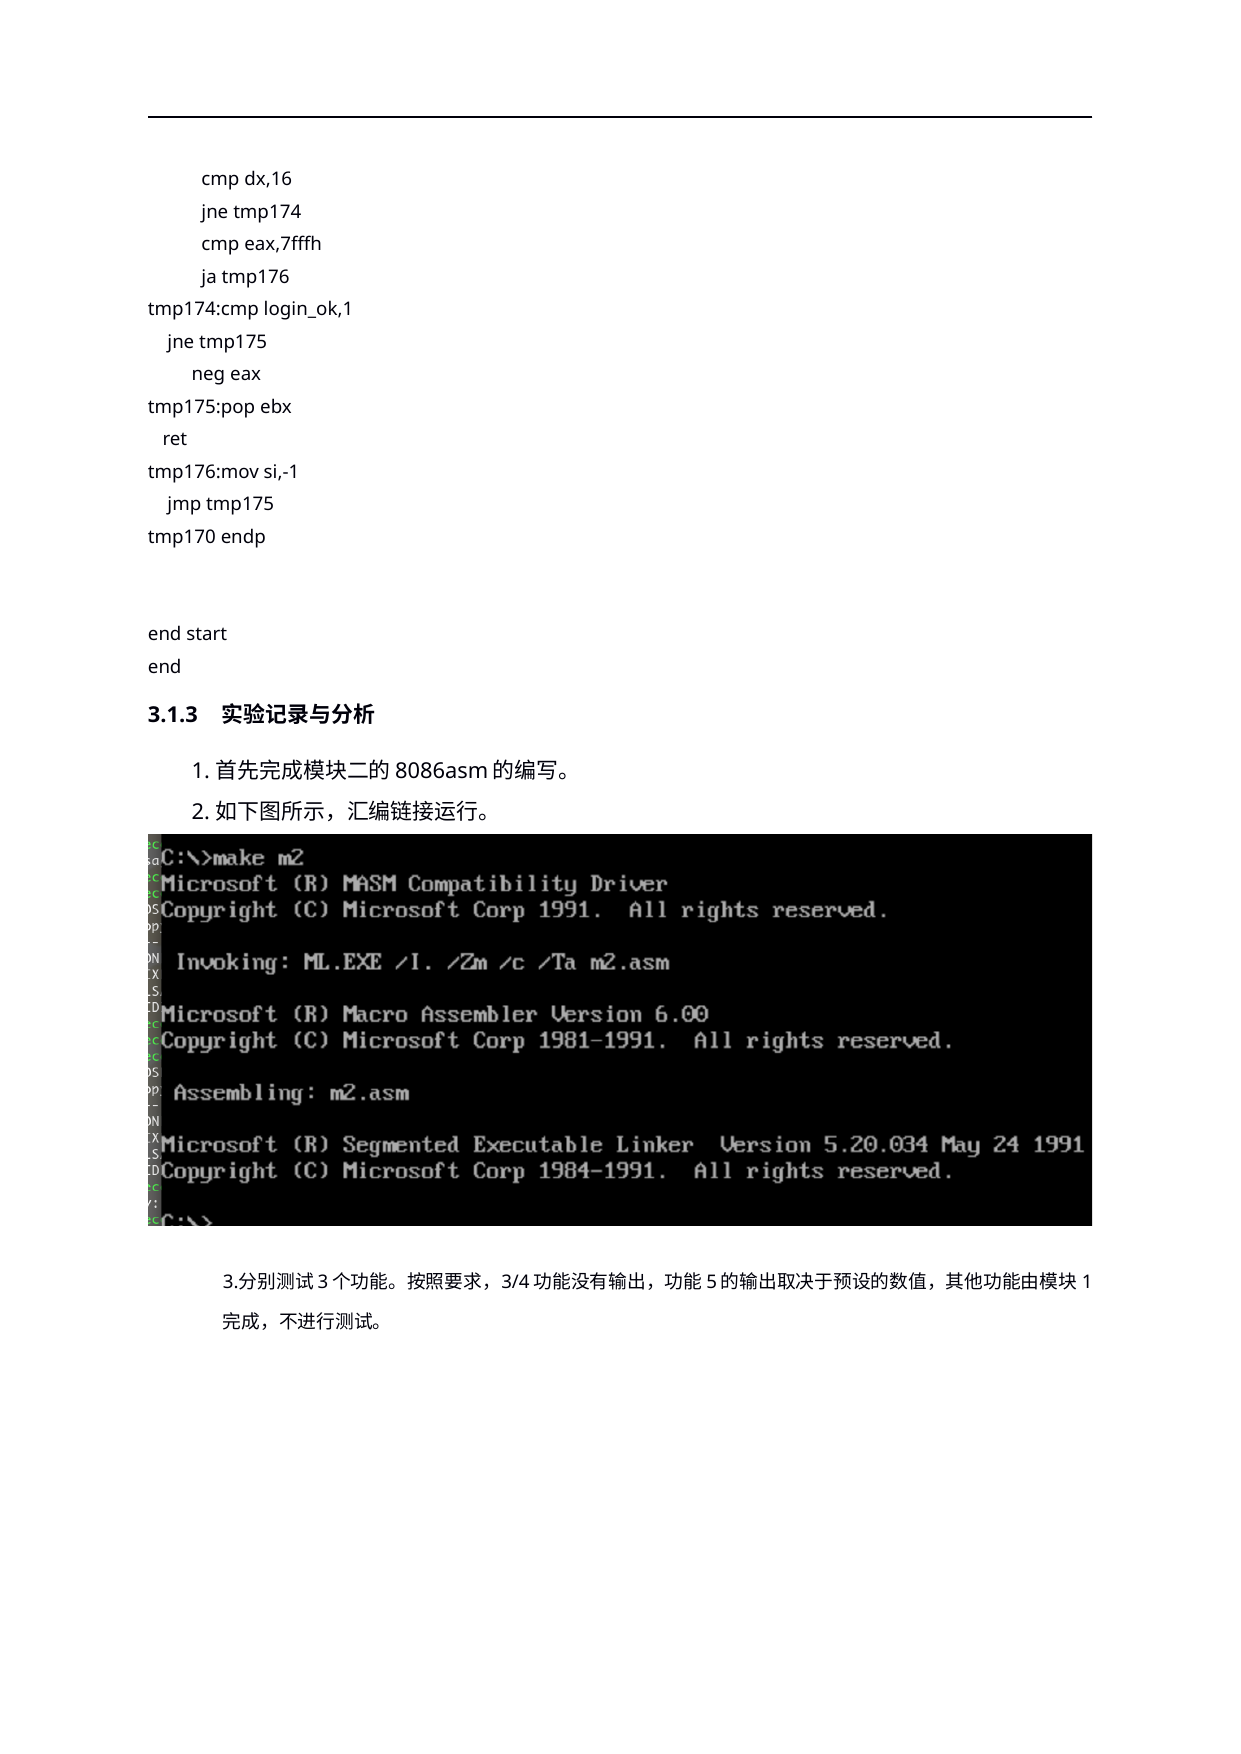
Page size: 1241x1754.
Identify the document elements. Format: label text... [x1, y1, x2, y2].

text 2. 如下图所示，汇编链接运行。 [148, 794, 1092, 826]
text 1. 首先完成模块二的8086asm的编写。 [148, 753, 1092, 786]
picture [148, 834, 1093, 1226]
text jmp tmp175 [148, 487, 1092, 519]
text tmp175:pop ebx [148, 389, 1092, 422]
text ret [148, 422, 1092, 454]
text end [148, 649, 1092, 682]
text cmp eax,7fffh [148, 227, 1092, 259]
subtitle 实验记录与分析 [148, 697, 1092, 729]
text tmp170 endp [148, 519, 1092, 552]
list 分别测试3个功能。按照要求，3/4功能没有输出，功能5的输出取决于预设的数值，其他功能由模块1完成，不进行测试。 [223, 1264, 1092, 1337]
text cmp dx,16 [148, 162, 1092, 194]
text jne tmp174 [148, 194, 1092, 227]
text tmp174:cmp login_ok,1 [148, 292, 1092, 324]
text neg eax [148, 357, 1092, 389]
text jne tmp175 [148, 324, 1092, 357]
text tmp176:mov si,-1 [148, 454, 1092, 487]
text ja tmp176 [148, 259, 1092, 292]
text end start [148, 617, 1092, 649]
